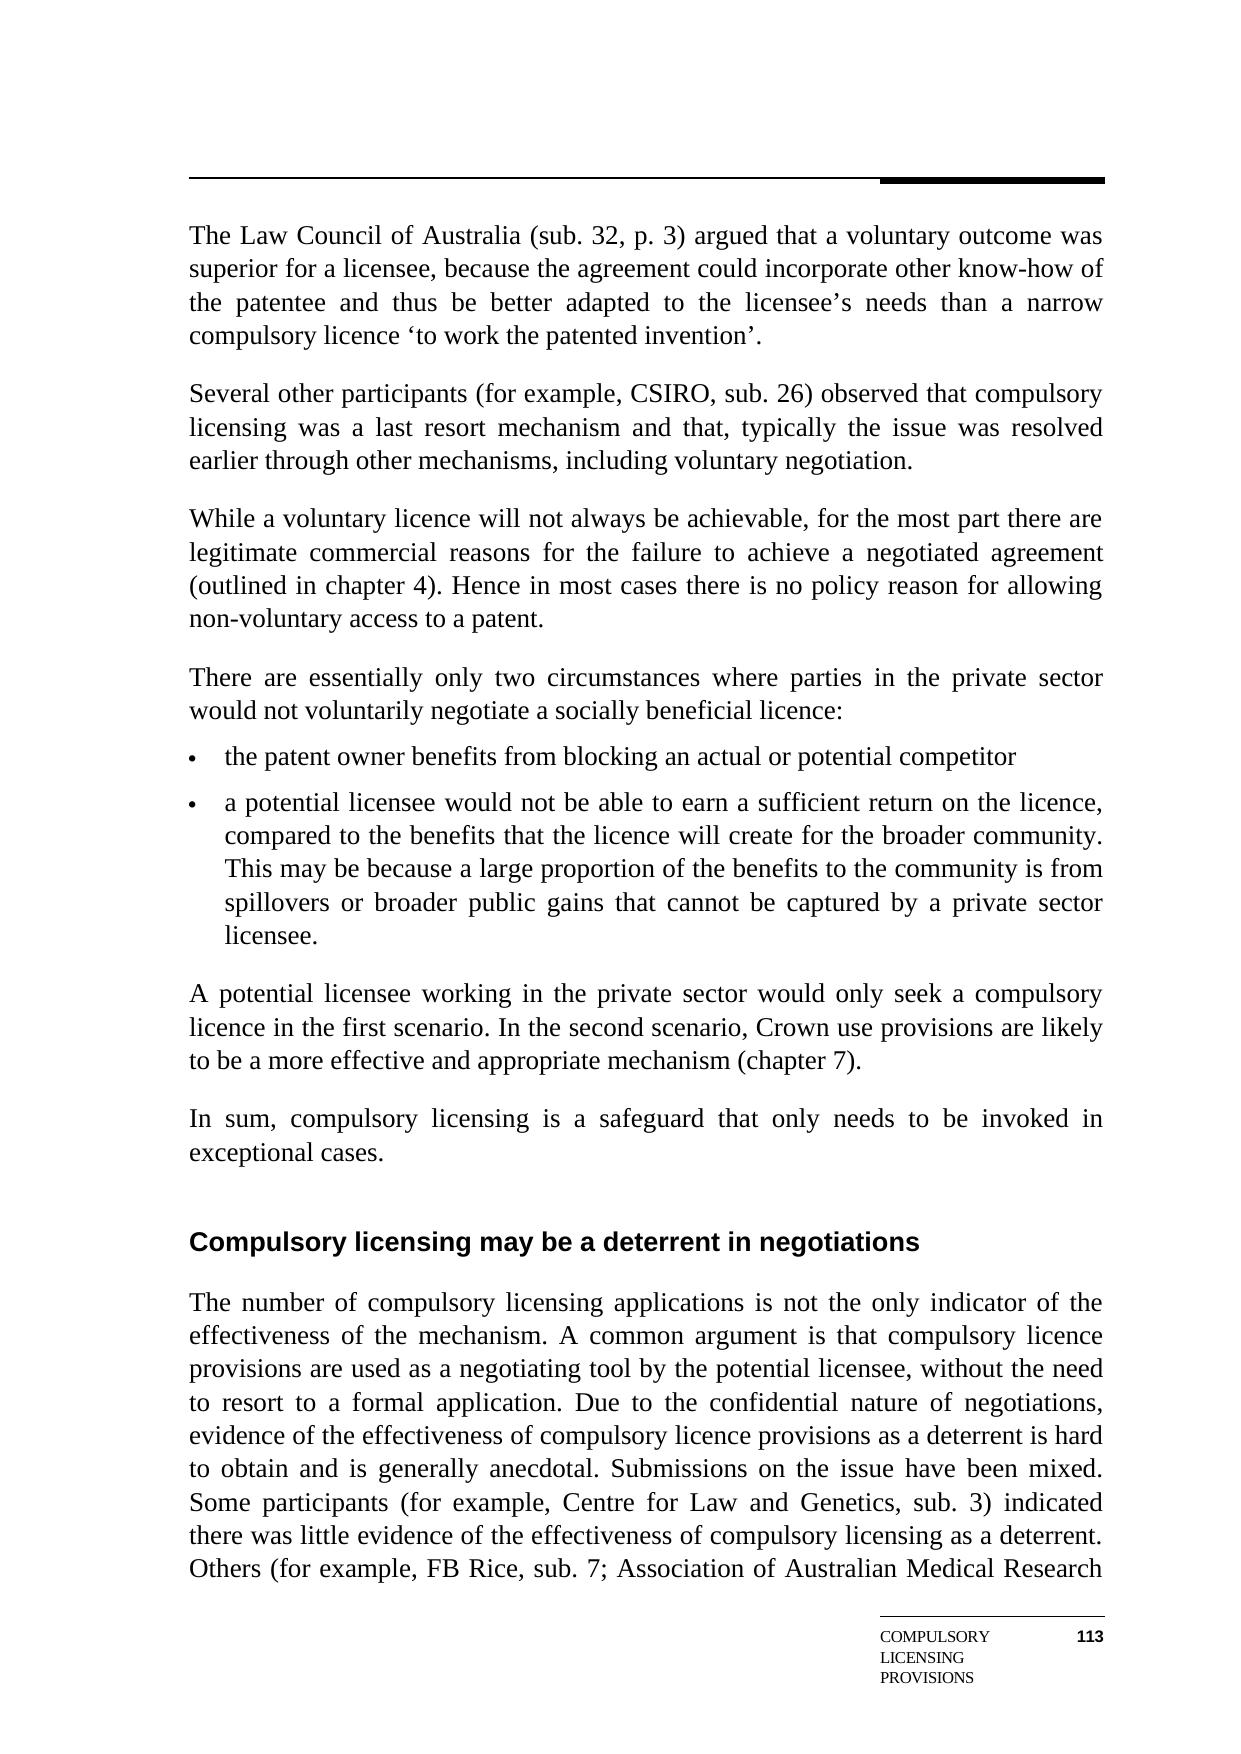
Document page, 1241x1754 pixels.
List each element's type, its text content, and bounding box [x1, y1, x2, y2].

text A potential licensee working in the private sector would only seek a compulsory licence in the first scenario. In the second scenario, Crown use provisions are likely to be a more effective and appropriate mechanism (chapter 7). [189, 975, 1104, 1075]
text While a voluntary licence will not always be achievable, for the most part there are legitimate commercial reasons for the failure to achieve a negotiated agreement (outlined in chapter 4). Hence in most cases there is no policy reason for allowing non-voluntary access to a patent. [189, 500, 1104, 633]
text There are essentially only two circumstances where parties in the private sector would not voluntarily negotiate a socially beneficial licence: [189, 658, 1104, 725]
text Several other participants (for example, CSIRO, sub. 26) observed that compulsory licensing was a last resort mechanism and that, typically the issue was resolved earlier through other mechanisms, including voluntary negotiation. [189, 375, 1104, 475]
subtitle Compulsory licensing may be a deterrent in negotiations [189, 1225, 1104, 1258]
text The Law Council of Australia (sub. 32, p. 3) argued that a voluntary outcome was superior for a licensee, because the agreement could incorporate other know-how of the patentee and thus be better adapted to the licensee’s needs than a narrow compulsory licence ‘to work the patented invention’. [189, 217, 1104, 350]
list the patent owner benefits from blocking an actual or potential competitor [189, 738, 1104, 771]
text In sum, compulsory licensing is a safeguard that only needs to be invoked in exceptional cases. [189, 1100, 1104, 1167]
list a potential licensee would not be able to earn a sufficient return on the licence, compared to the benefits that the licence will create for the broader community. This may be because a large proportion of the benefits to the community is from spillovers or broader public gains that cannot be captured by a private sector licensee. [189, 783, 1104, 950]
